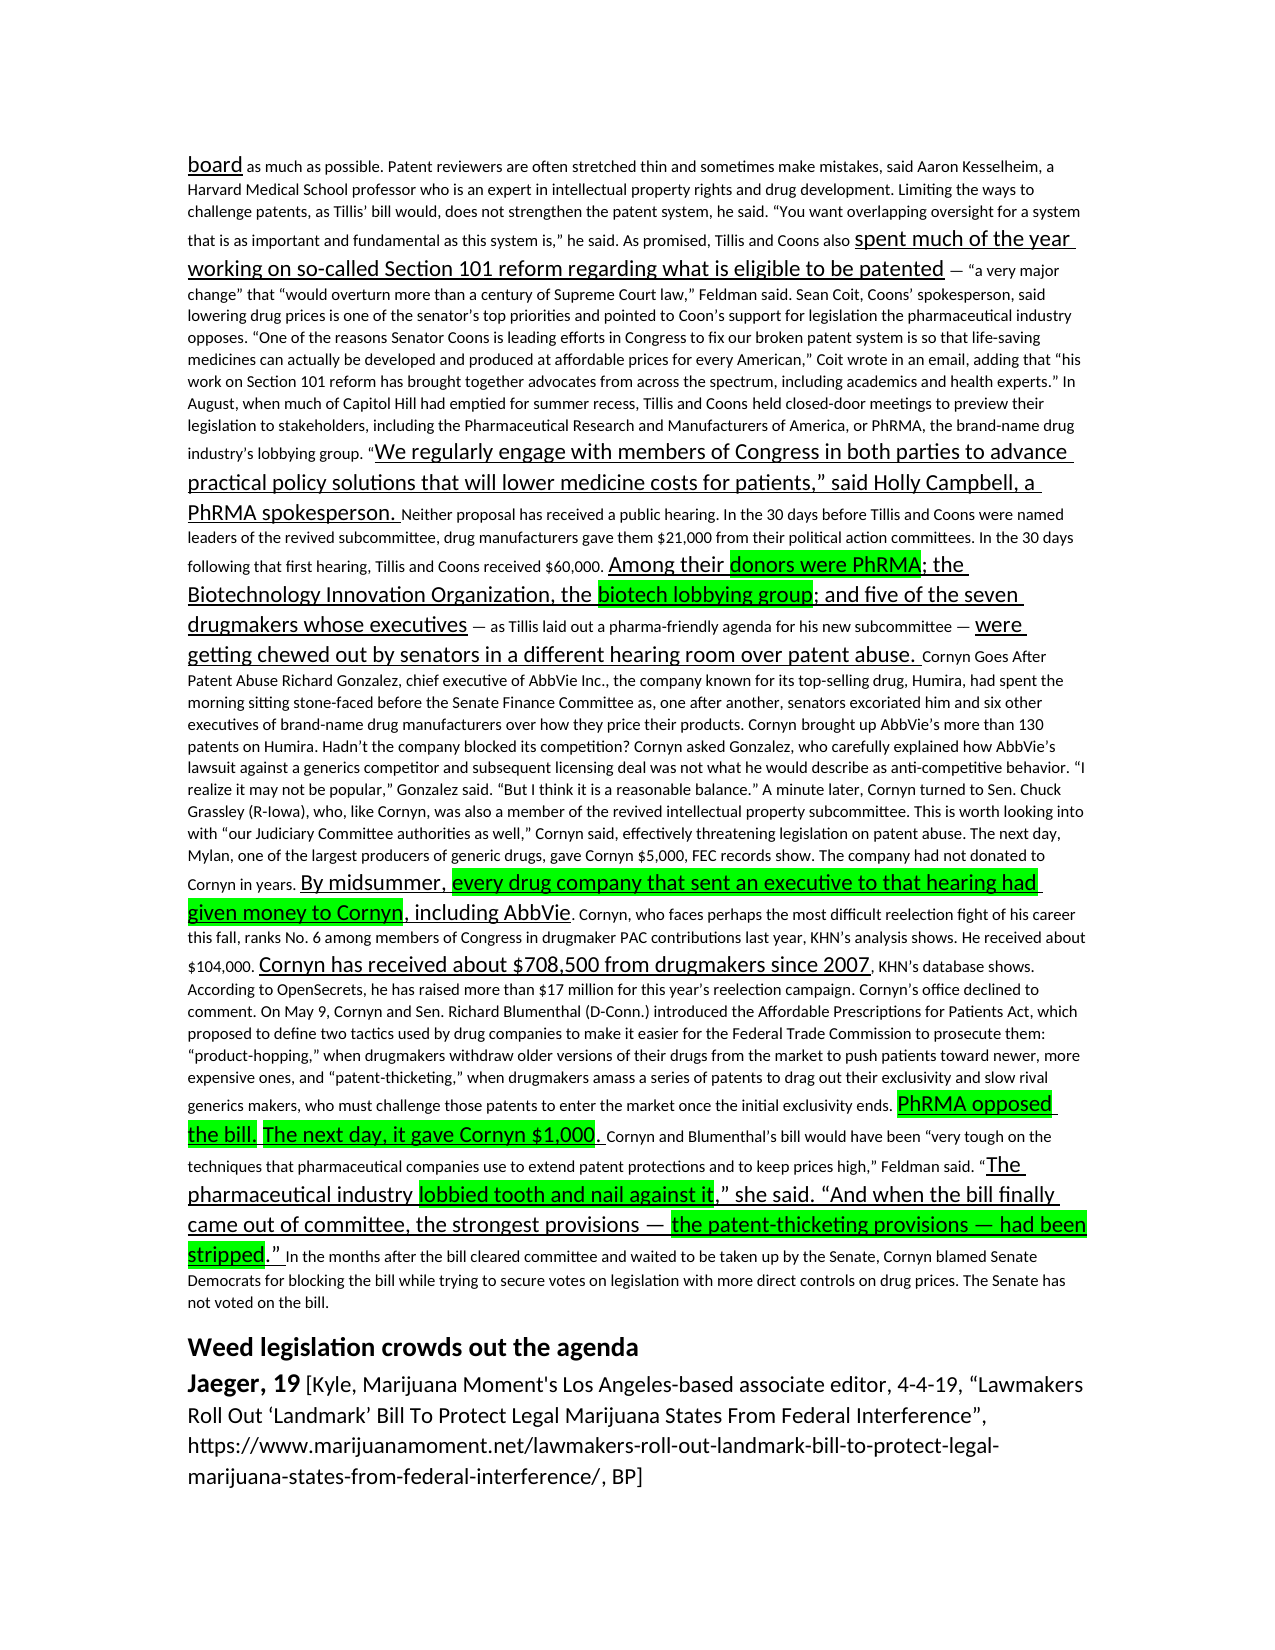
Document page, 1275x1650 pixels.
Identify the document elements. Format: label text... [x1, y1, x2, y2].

text Jaeger, 19 [Kyle, Marijuana Moment's Los Angeles-based associate editor, 4-4-19, “Lawmakers Roll Out ‘Landmark’ Bill To Protect Legal Marijuana States From Federal Interference”, https://www.marijuanamoment.net/lawmakers-roll-out-landmark-bill-to-protect-legal-marijuana-states-from-federal-interference/, BP] [187, 1366, 1087, 1490]
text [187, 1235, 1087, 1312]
subtitle Weed legislation crowds out the agenda [187, 1331, 1087, 1364]
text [187, 150, 1087, 1234]
